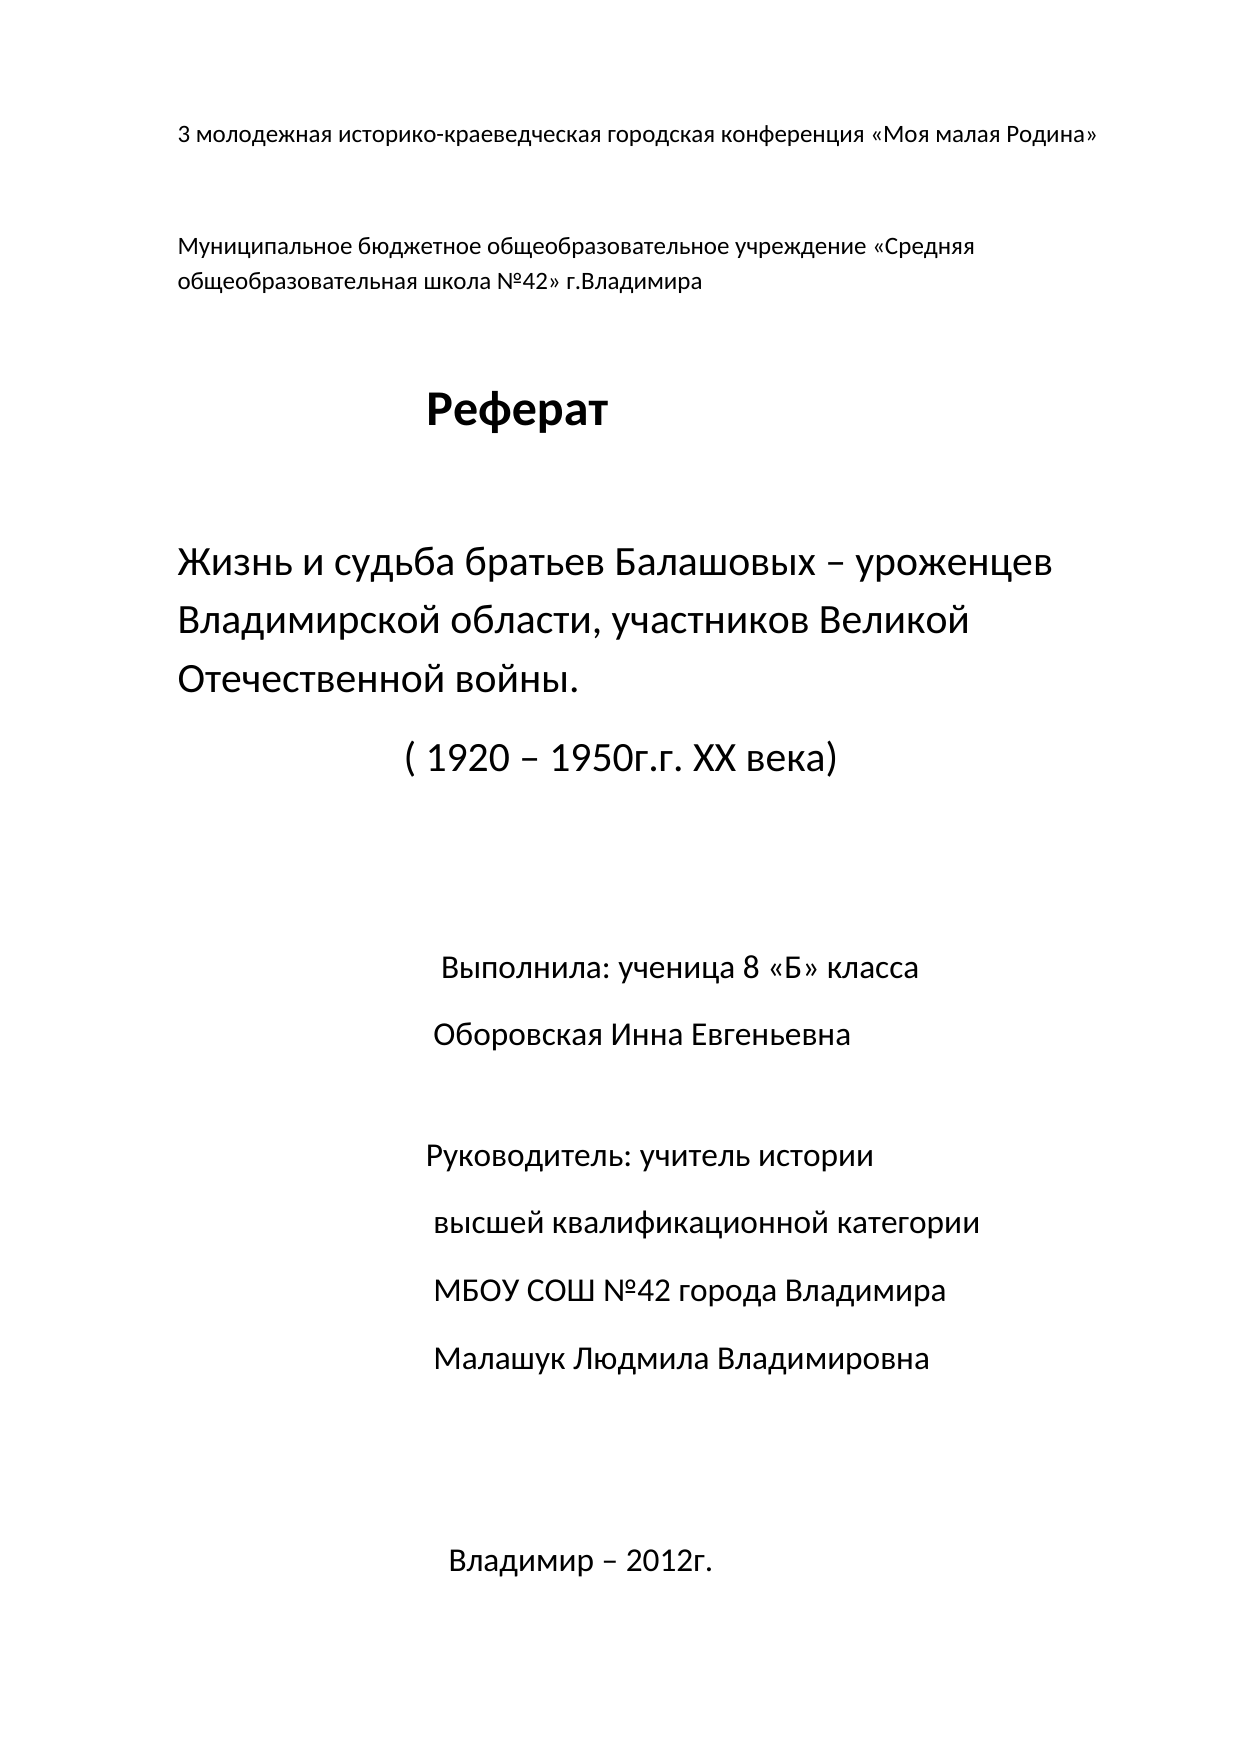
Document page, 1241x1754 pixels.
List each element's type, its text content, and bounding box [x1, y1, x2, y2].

text Владимир – 2012г. [177, 1539, 1152, 1580]
text Оборовская Инна Евгеньевна [177, 1013, 1152, 1054]
text ( 1920 – 1950г.г. ХХ века) [177, 731, 1152, 782]
text Выполнила: ученица 8 «Б» класса [177, 946, 1152, 986]
text 3 молодежная историко-краеведческая городская конференция «Моя малая Родина» [177, 118, 1152, 149]
text Малашук Людмила Владимировна [177, 1337, 1152, 1377]
text Реферат [177, 376, 1152, 437]
text Руководитель: учитель истории [177, 1134, 1152, 1174]
text Муниципальное бюджетное общеобразовательное учреждение «Средняя общеобразовательная школа №42» г.Владимира [177, 230, 1152, 295]
text Жизнь и судьба братьев Балашовых – уроженцев Владимирской области, участников Великой Отечественной войны. [177, 535, 1152, 703]
text высшей квалификационной категории [177, 1201, 1152, 1242]
text МБОУ СОШ №42 города Владимира [177, 1269, 1152, 1310]
